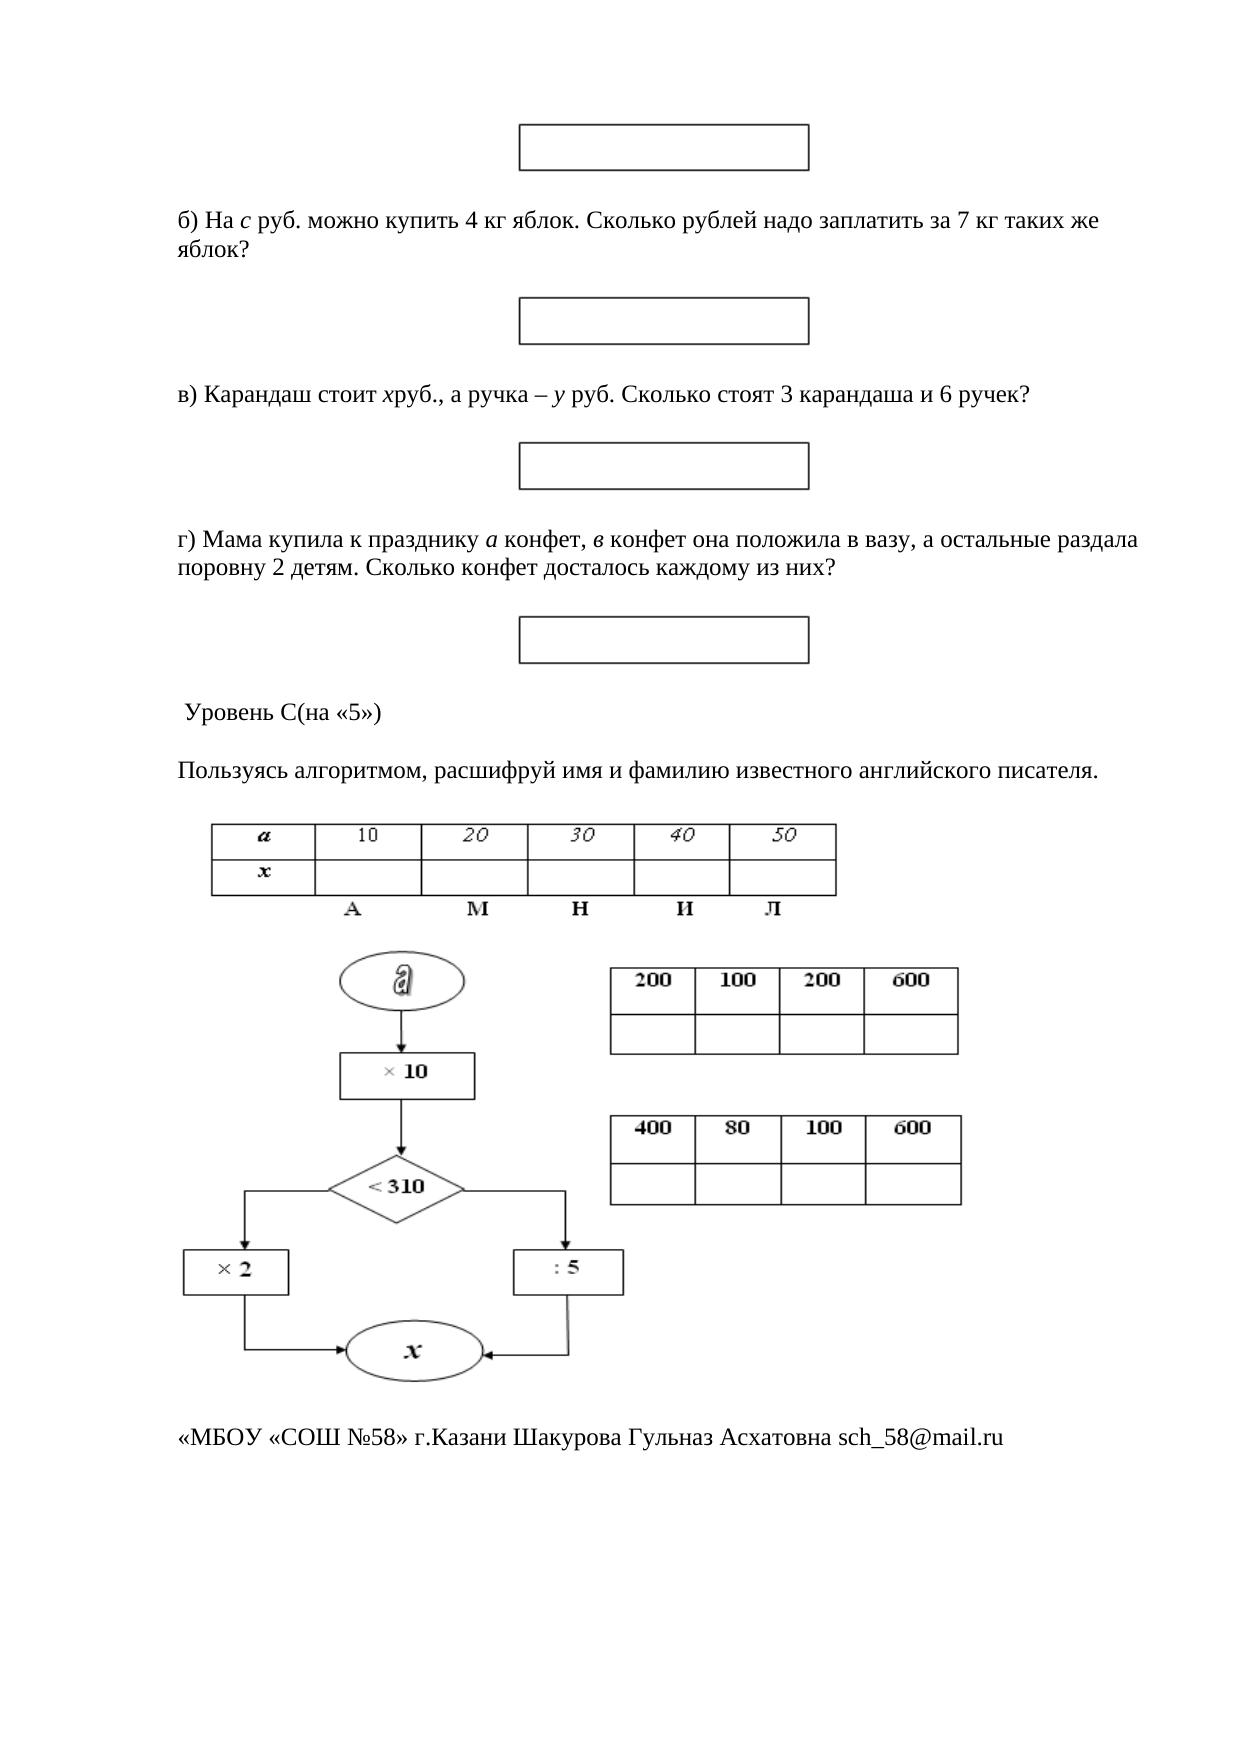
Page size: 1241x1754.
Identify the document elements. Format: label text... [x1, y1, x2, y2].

text г) Мама купила к празднику а конфет, в конфет она положила в вазу, а остальные раздала поровну 2 детям. Сколько конфет досталось каждому из них? [177, 524, 1152, 581]
picture [516, 436, 813, 495]
picture [177, 817, 970, 1393]
picture [516, 118, 813, 176]
text Пользуясь алгоритмом, расшифруй имя и фамилию известного английского писателя. [177, 755, 1152, 784]
text «МБОУ «СОШ №58» г.Казани Шакурова Гульназ Асхатовна sch_58@mail.ru [177, 1422, 1152, 1450]
picture [516, 291, 813, 350]
text в) Карандаш стоит хруб., а ручка – у руб. Сколько стоят 3 карандаша и 6 ручек? [177, 379, 1152, 407]
text Уровень С(на «5») [177, 697, 1152, 726]
picture [516, 610, 813, 669]
text б) На с руб. можно купить 4 кг яблок. Сколько рублей надо заплатить за 7 кг таких же яблок? [177, 205, 1152, 263]
